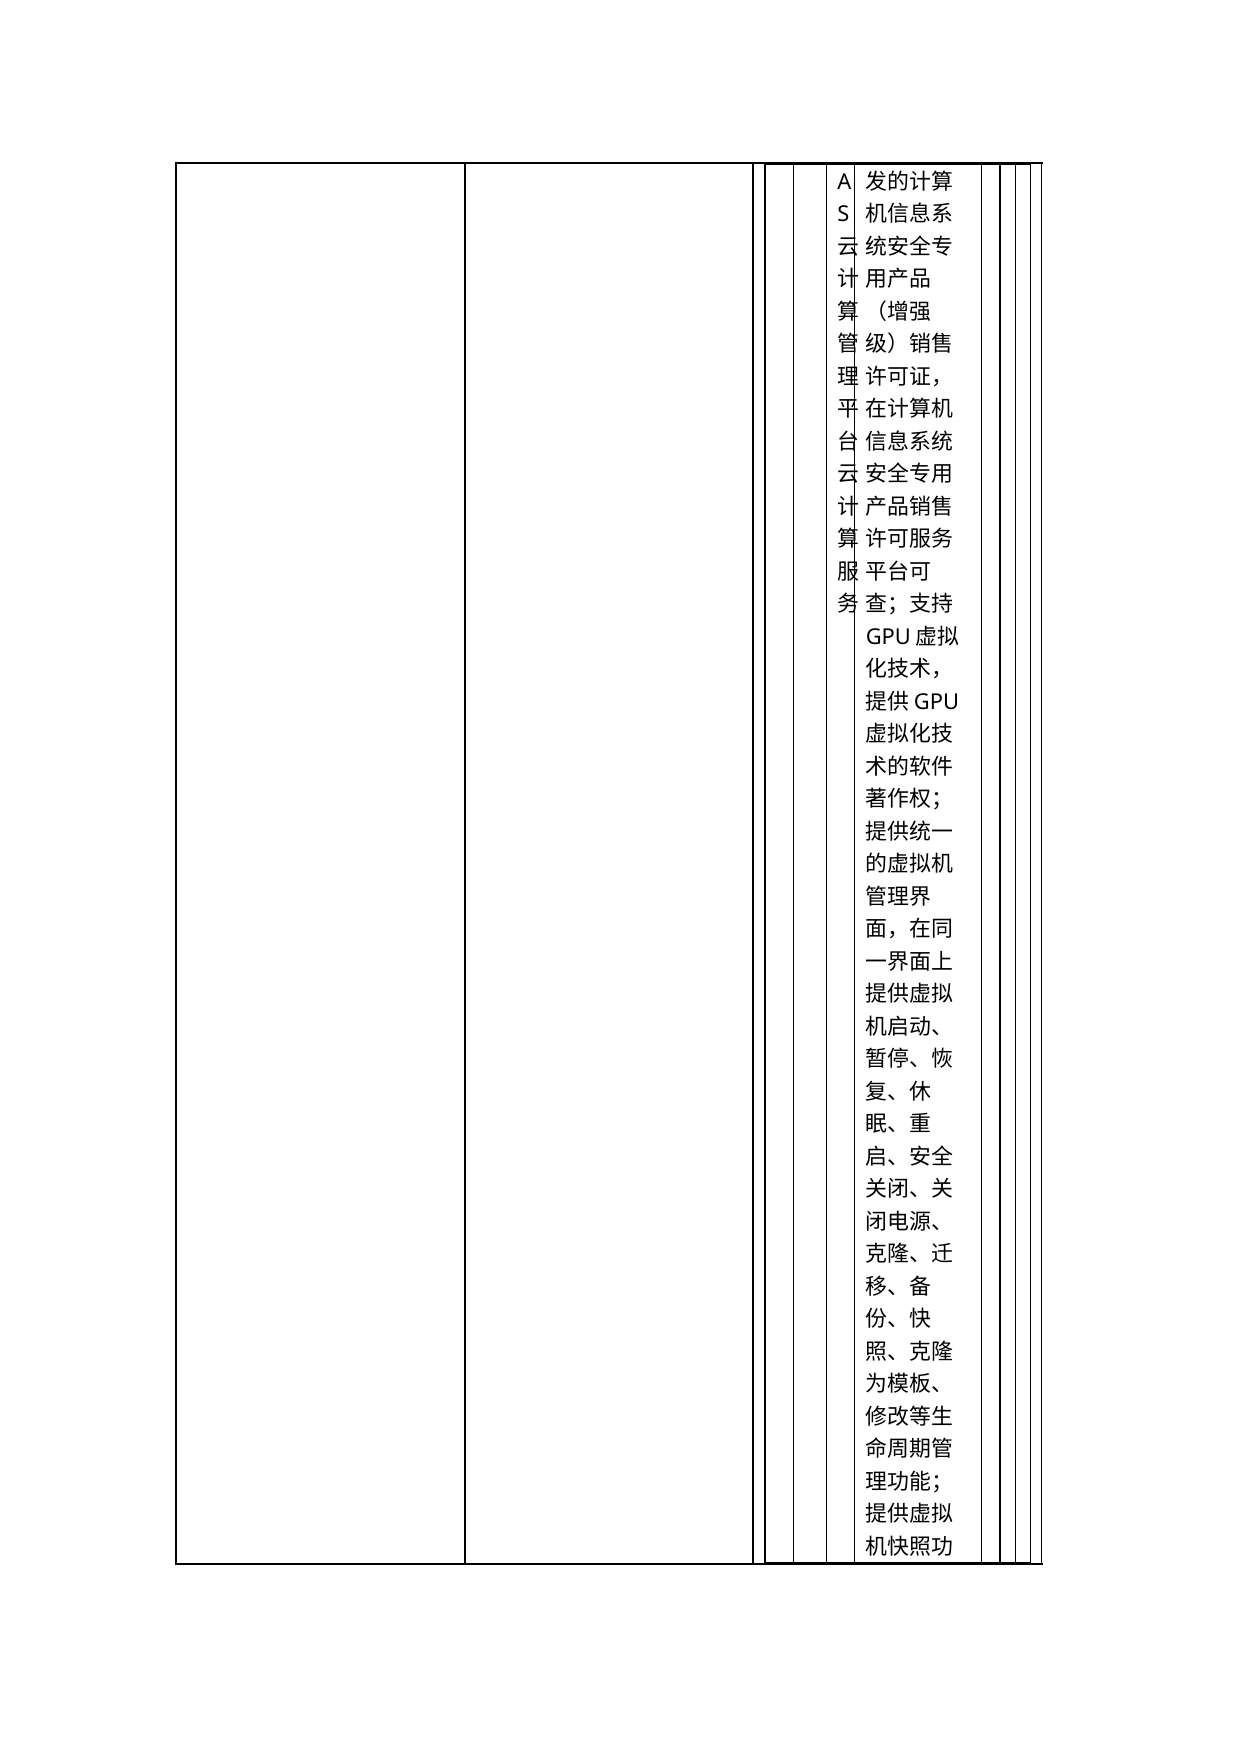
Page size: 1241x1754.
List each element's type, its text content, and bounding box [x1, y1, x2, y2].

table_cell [855, 165, 981, 1562]
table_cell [827, 165, 854, 1562]
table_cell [1001, 165, 1015, 1562]
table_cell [766, 165, 793, 1562]
table_cell [466, 164, 752, 1563]
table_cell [1031, 164, 1041, 1563]
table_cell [1016, 165, 1030, 1562]
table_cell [754, 164, 764, 1563]
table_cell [982, 165, 999, 1562]
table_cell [794, 165, 826, 1562]
table_cell 2 [177, 164, 464, 1563]
